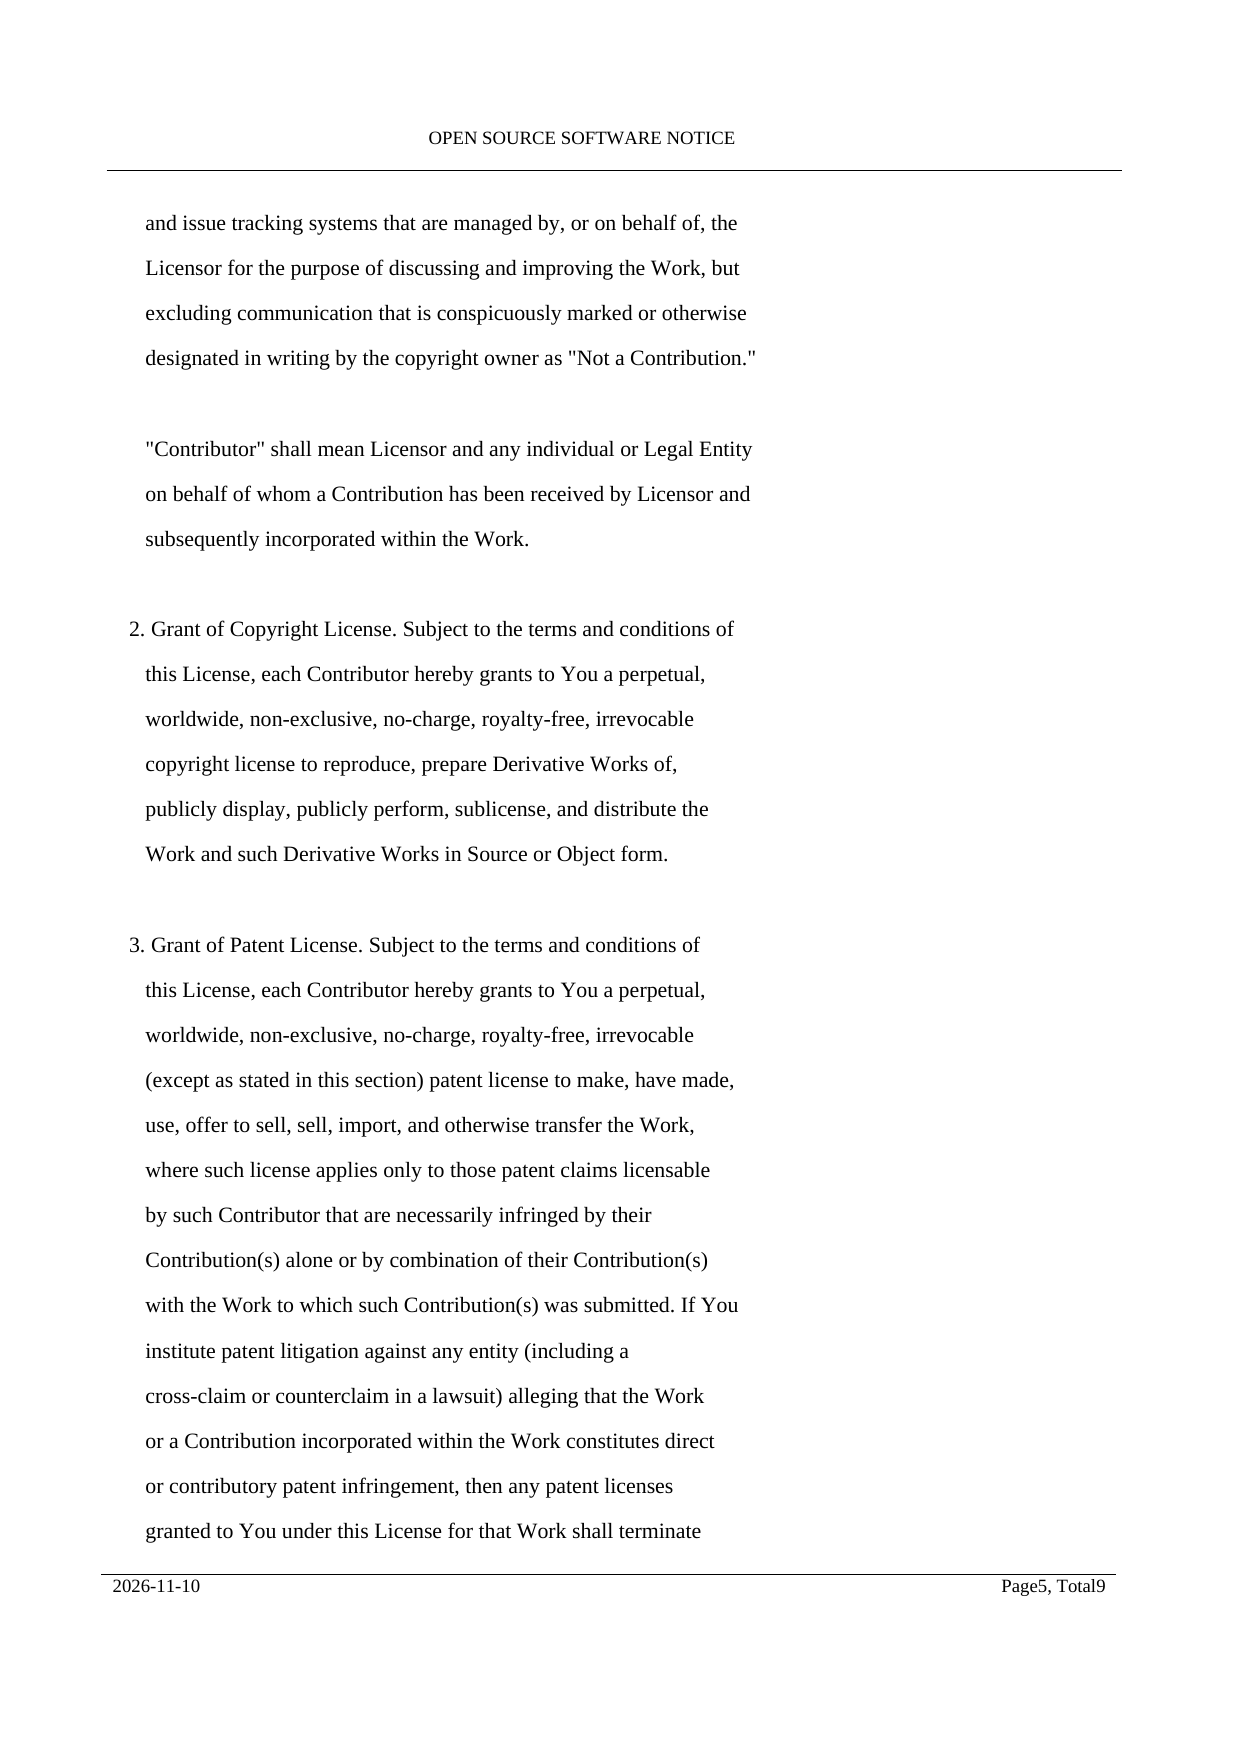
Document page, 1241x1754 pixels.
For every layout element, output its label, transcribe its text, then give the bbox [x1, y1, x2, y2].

text or contributory patent infringement, then any patent licenses [112, 1469, 1128, 1502]
text and issue tracking systems that are managed by, or on behalf of, the [112, 206, 1128, 239]
text Contribution(s) alone or by combination of their Contribution(s) [112, 1244, 1128, 1276]
text institute patent litigation against any entity (including a [112, 1334, 1128, 1366]
text where such license applies only to those patent claims licensable [112, 1153, 1128, 1186]
text publicly display, publicly perform, sublicense, and distribute the [112, 793, 1128, 825]
text "Contributor" shall mean Licensor and any individual or Legal Entity [112, 432, 1128, 464]
text granted to You under this License for that Work shall terminate [112, 1514, 1128, 1547]
text designated in writing by the copyright owner as "Not a Contribution." [112, 342, 1128, 374]
text worldwide, non-exclusive, no-charge, royalty-free, irrevocable [112, 702, 1128, 735]
text 3. Grant of Patent License. Subject to the terms and conditions of [112, 928, 1128, 961]
text subsequently incorporated within the Work. [112, 522, 1128, 554]
text this License, each Contributor hereby grants to You a perpetual, [112, 973, 1128, 1006]
text copyright license to reproduce, prepare Derivative Works of, [112, 748, 1128, 780]
text on behalf of whom a Contribution has been received by Licensor and [112, 477, 1128, 509]
text excluding communication that is conspicuously marked or otherwise [112, 297, 1128, 329]
text (except as stated in this section) patent license to make, have made, [112, 1063, 1128, 1096]
text cross-claim or counterclaim in a lawsuit) alleging that the Work [112, 1379, 1128, 1412]
text worldwide, non-exclusive, no-charge, royalty-free, irrevocable [112, 1018, 1128, 1051]
text by such Contributor that are necessarily infringed by their [112, 1199, 1128, 1231]
text this License, each Contributor hereby grants to You a perpetual, [112, 657, 1128, 690]
text Work and such Derivative Works in Source or Object form. [112, 838, 1128, 870]
text or a Contribution incorporated within the Work constitutes direct [112, 1424, 1128, 1457]
text 2. Grant of Copyright License. Subject to the terms and conditions of [112, 612, 1128, 645]
text Licensor for the purpose of discussing and improving the Work, but [112, 251, 1128, 284]
text with the Work to which such Contribution(s) was submitted. If You [112, 1289, 1128, 1321]
text use, offer to sell, sell, import, and otherwise transfer the Work, [112, 1108, 1128, 1141]
